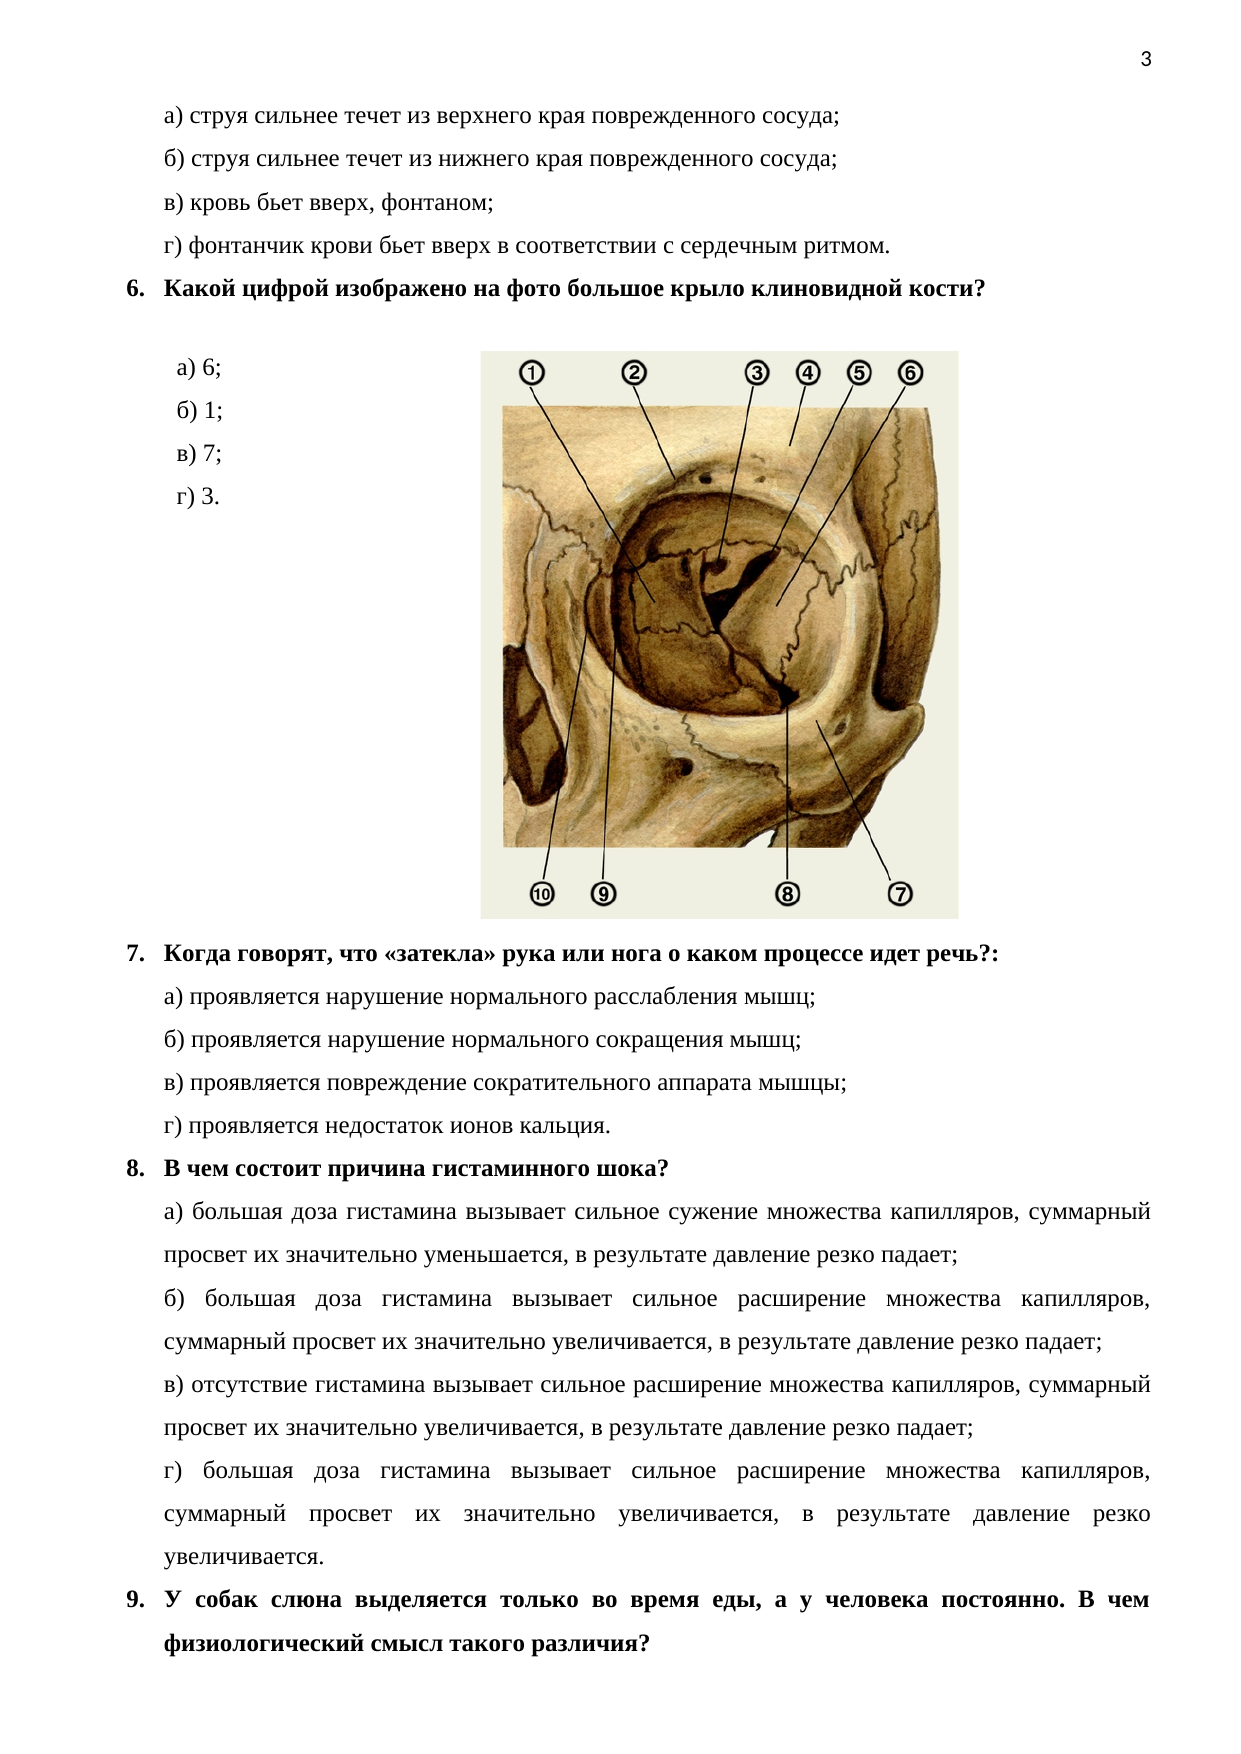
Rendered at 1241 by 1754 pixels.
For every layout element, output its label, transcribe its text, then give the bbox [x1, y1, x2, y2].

list б) струя сильнее течет из нижнего края поврежденного сосуда; [164, 143, 1152, 172]
list г) большая доза гистамина вызывает сильное расширение множества капилляров, суммарный просвет их значительно увеличивается, в результате давление резко увеличивается. [164, 1455, 1152, 1570]
table_header а) 6; б) 1; в) 7; г) 3. [164, 352, 406, 938]
picture [480, 351, 959, 919]
list а) большая доза гистамина вызывает сильное сужение множества капилляров, суммарный просвет их значительно уменьшается, в результате давление резко падает; [164, 1196, 1152, 1268]
list Когда говорят, что «затекла» рука или нога о каком процессе идет речь?: [126, 938, 1152, 966]
list в) кровь бьет вверх, фонтаном; [164, 187, 1152, 215]
list У собак слюна выделяется только во время еды, а у человека постоянно. В чем физиологический смысл такого различия? [126, 1584, 1152, 1656]
list Какой цифрой изображено на фото большое крыло клиновидной кости? [126, 273, 1152, 302]
list г) проявляется недостаток ионов кальция. [164, 1110, 1152, 1139]
list а) струя сильнее течет из верхнего края поврежденного сосуда; [164, 100, 1152, 129]
table_header [406, 352, 1033, 938]
list б) проявляется нарушение нормального сокращения мышц; [164, 1024, 1152, 1053]
list в) проявляется повреждение сократительного аппарата мышцы; [164, 1067, 1152, 1096]
list б) большая доза гистамина вызывает сильное расширение множества капилляров, суммарный просвет их значительно увеличивается, в результате давление резко падает; [164, 1283, 1152, 1354]
list г) фонтанчик крови бьет вверх в соответствии с сердечным ритмом. [164, 230, 1152, 258]
list а) проявляется нарушение нормального расслабления мышц; [164, 981, 1152, 1009]
list в) отсутствие гистамина вызывает сильное расширение множества капилляров, суммарный просвет их значительно увеличивается, в результате давление резко падает; [164, 1369, 1152, 1441]
list В чем состоит причина гистаминного шока? [126, 1153, 1152, 1182]
